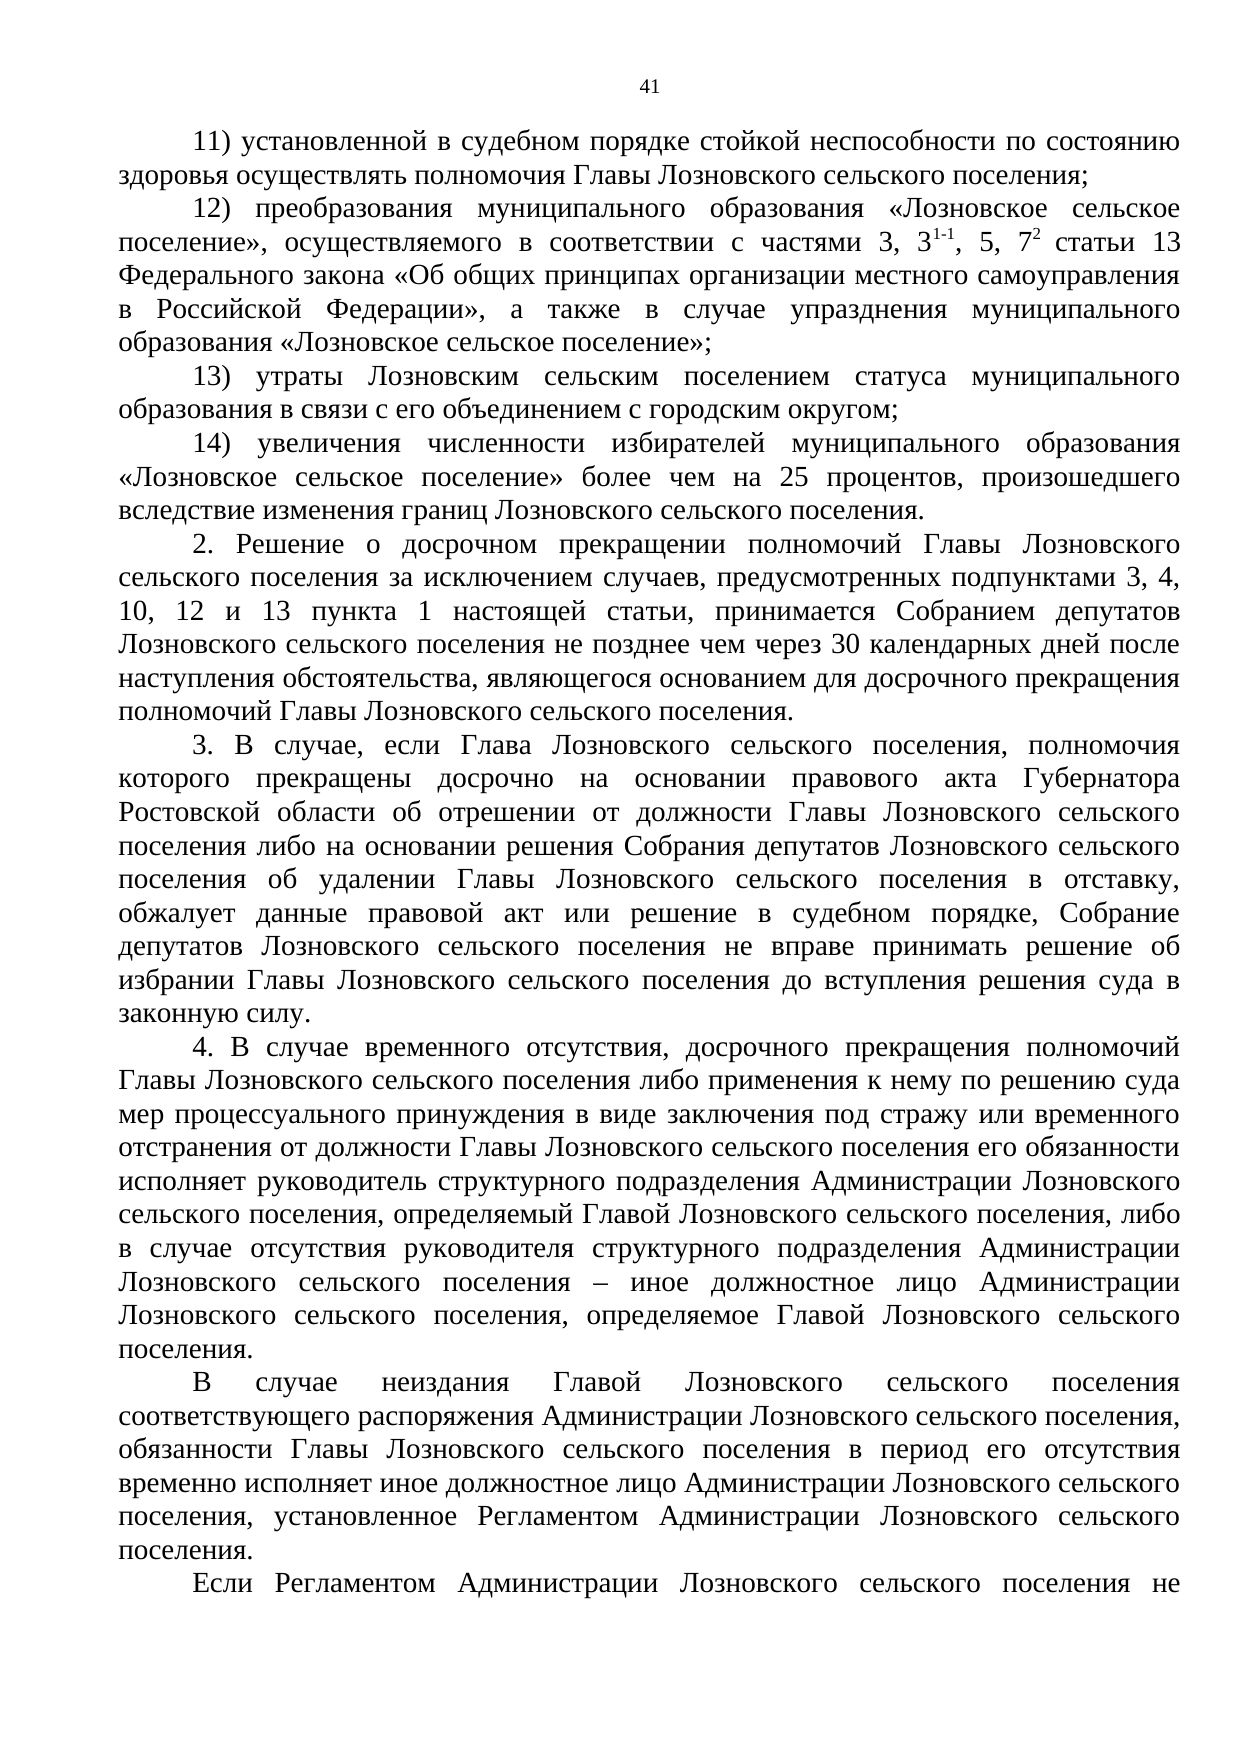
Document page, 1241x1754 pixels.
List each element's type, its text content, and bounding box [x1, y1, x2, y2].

text В случае неиздания Главой Лозновского сельского поселения соответствующего распоряжения Администрации Лозновского сельского поселения, обязанности Главы Лозновского сельского поселения в период его отсутствия временно исполняет иное должностное лицо Администрации Лозновского сельского поселения, установленное Регламентом Администрации Лозновского сельского поселения. [118, 1364, 1181, 1566]
text 12) преобразования муниципального образования «Лозновское сельское поселение», осуществляемого в соответствии с частями 3, 31-1, 5, 72 статьи 13 Федерального закона «Об общих принципах организации местного самоуправления в Российской Федерации», а также в случае упразднения муниципального образования «Лозновское сельское поселение»; [118, 190, 1181, 358]
text 4. В случае временного отсутствия, досрочного прекращения полномочий Главы Лозновского сельского поселения либо применения к нему по решению суда мер процессуального принуждения в виде заключения под стражу или временного отстранения от должности Главы Лозновского сельского поселения его обязанности исполняет руководитель структурного подразделения Администрации Лозновского сельского поселения, определяемый Главой Лозновского сельского поселения, либо в случае отсутствия руководителя структурного подразделения Администрации Лозновского сельского поселения – иное должностное лицо Администрации Лозновского сельского поселения, определяемое Главой Лозновского сельского поселения. [118, 1029, 1181, 1364]
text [118, 1566, 1181, 1599]
text 2. Решение о досрочном прекращении полномочий Главы Лозновского сельского поселения за исключением случаев, предусмотренных подпунктами 3, 4, 10, 12 и 13 пункта 1 настоящей статьи, принимается Собранием депутатов Лозновского сельского поселения не позднее чем через 30 календарных дней после наступления обстоятельства, являющегося основанием для досрочного прекращения полномочий Главы Лозновского сельского поселения. [118, 526, 1181, 727]
text 3. В случае, если Глава Лозновского сельского поселения, полномочия которого прекращены досрочно на основании правового акта Губернатора Ростовской области об отрешении от должности Главы Лозновского сельского поселения либо на основании решения Собрания депутатов Лозновского сельского поселения об удалении Главы Лозновского сельского поселения в отставку, обжалует данные правовой акт или решение в судебном порядке, Собрание депутатов Лозновского сельского поселения не вправе принимать решение об избрании Главы Лозновского сельского поселения до вступления решения суда в законную силу. [118, 727, 1181, 1029]
text 14) увеличения численности избирателей муниципального образования «Лозновское сельское поселение» более чем на 25 процентов, произошедшего вследствие изменения границ Лозновского сельского поселения. [118, 425, 1181, 526]
text 13) утраты Лозновским сельским поселением статуса муниципального образования в связи с его объединением с городским округом; [118, 358, 1181, 425]
text 11) установленной в судебном порядке стойкой неспособности по состоянию здоровья осуществлять полномочия Главы Лозновского сельского поселения; [118, 123, 1181, 190]
